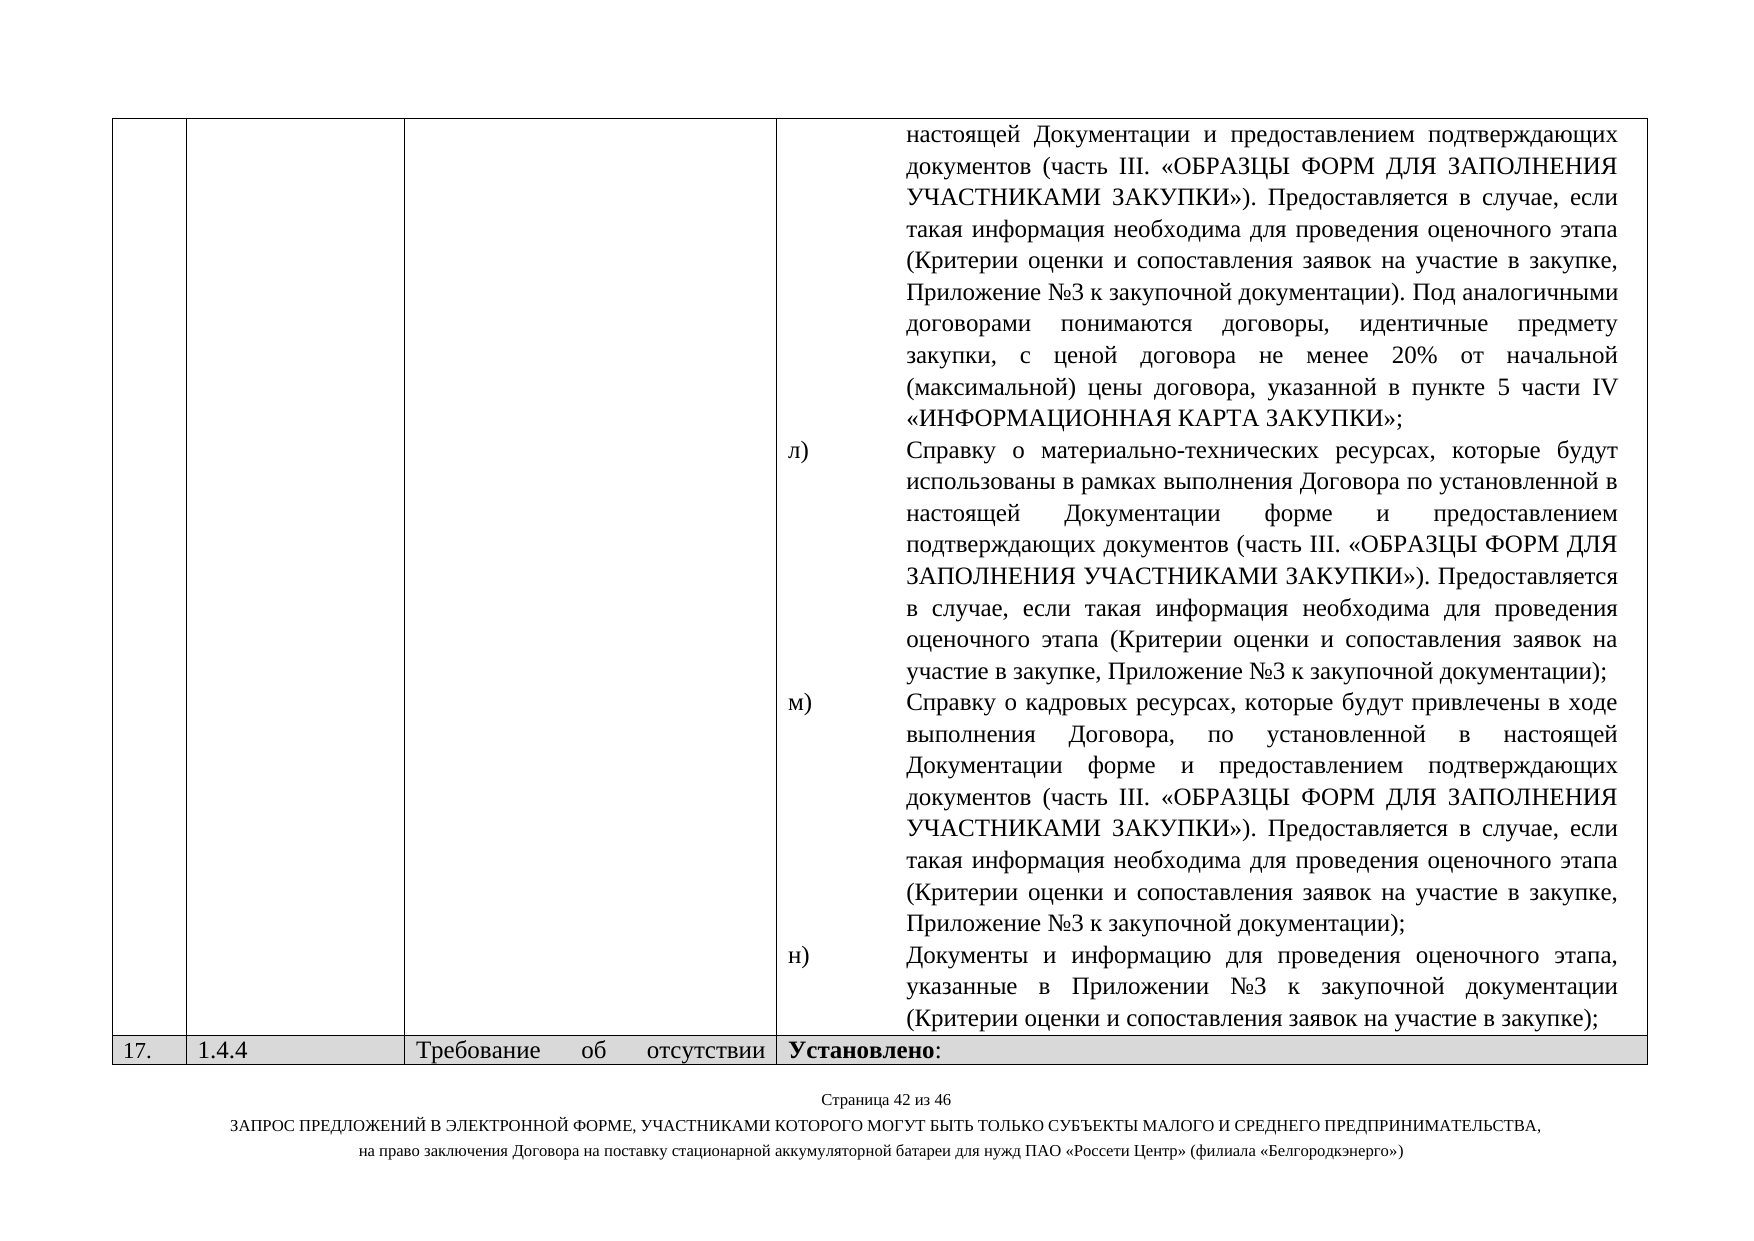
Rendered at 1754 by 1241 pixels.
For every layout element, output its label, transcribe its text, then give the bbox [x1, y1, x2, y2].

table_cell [777, 1036, 1647, 1064]
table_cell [405, 119, 776, 1034]
table_cell 1.4.4 [187, 1036, 404, 1064]
table_cell [113, 1036, 186, 1064]
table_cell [405, 1036, 776, 1064]
table_cell [113, 119, 186, 1034]
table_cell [777, 119, 1647, 1034]
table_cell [187, 119, 404, 1034]
